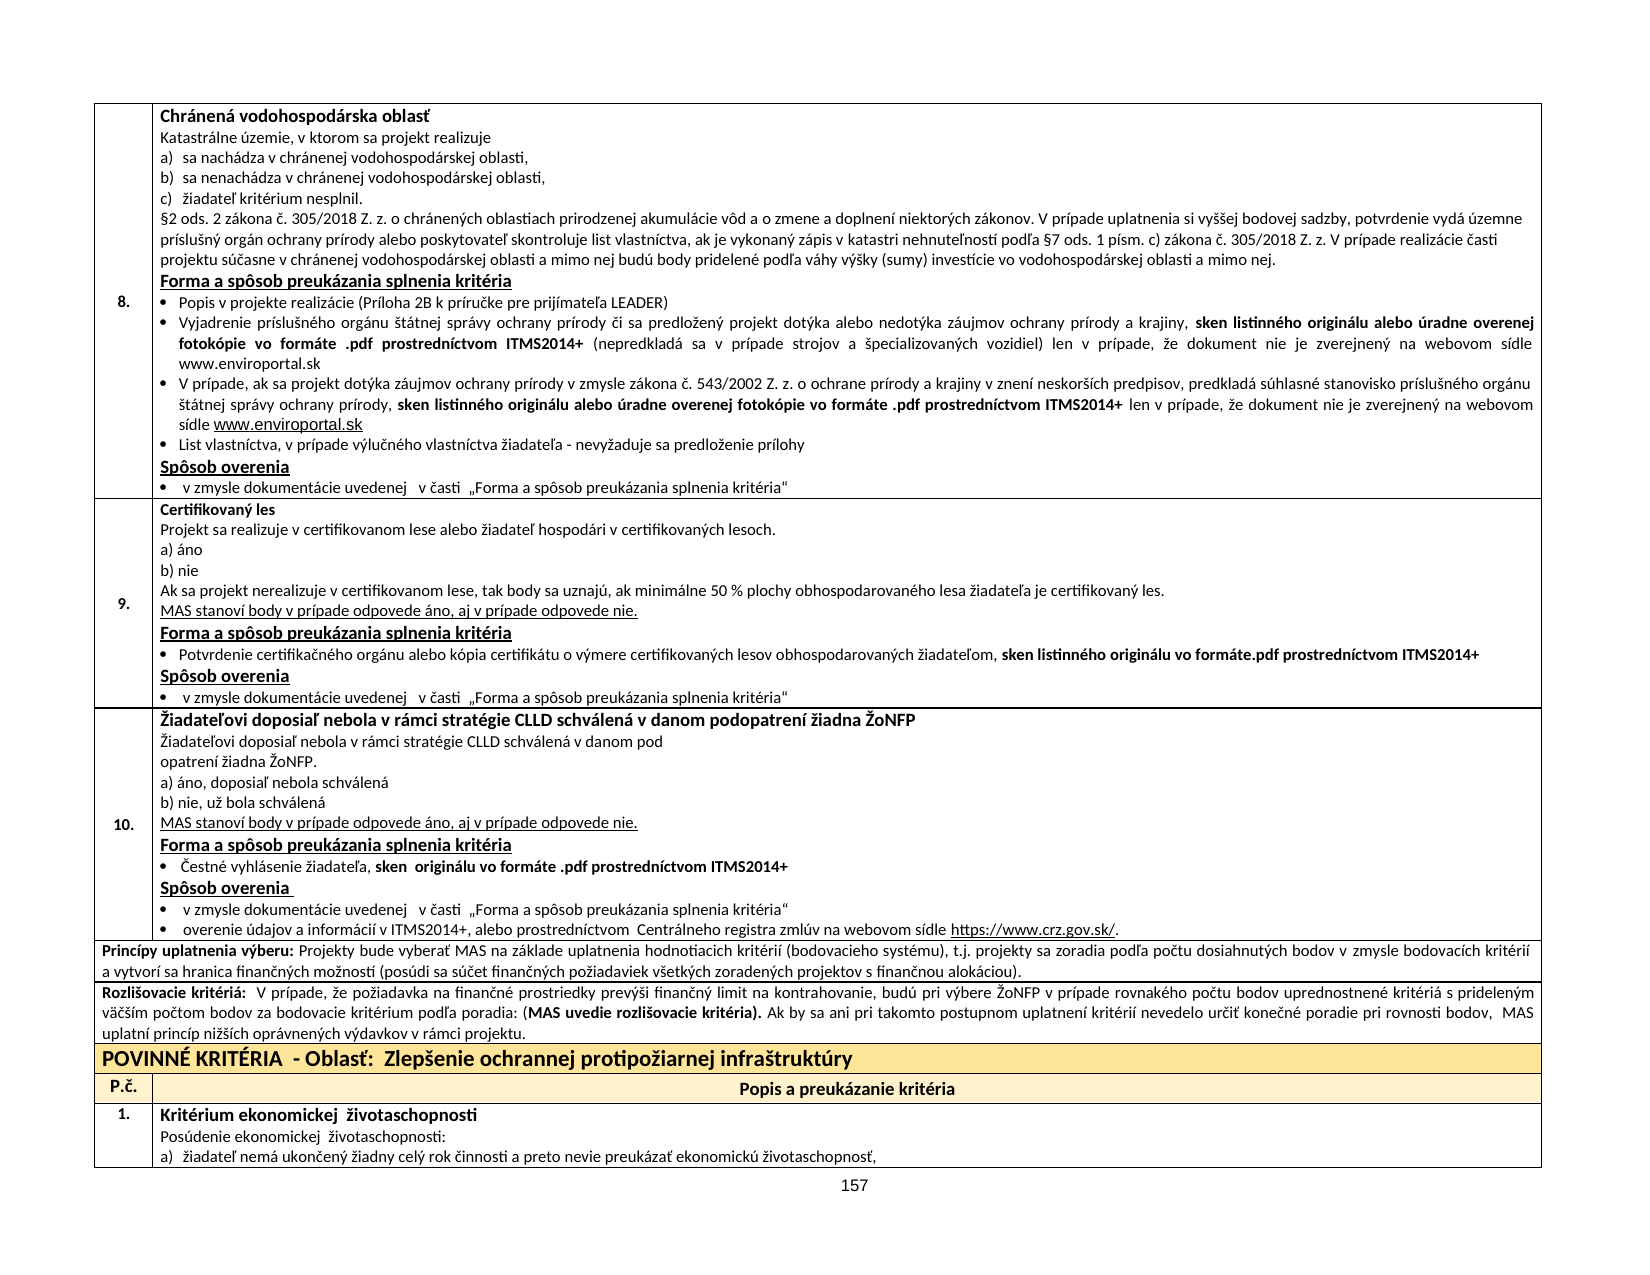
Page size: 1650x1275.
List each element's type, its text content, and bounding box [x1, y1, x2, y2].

table_cell P.č. [95, 1074, 152, 1102]
table_cell 9. [95, 499, 152, 707]
table_cell Popis a preukázanie kritéria [153, 1074, 1541, 1102]
table_cell 10. [95, 709, 152, 940]
table_cell Rozlišovacie kritériá: V prípade, že požiadavka na finančné prostriedky prevýši finančný limit na kontrahovanie, budú pri výbere ŽoNFP v prípade rovnakého počtu bodov uprednostnené kritériá s prideleným väčším počtom bodov za bodovacie kritérium podľa poradia: (MAS uvedie rozlišovacie kritéria). Ak by sa ani pri takomto postupnom uplatnení kritérií nevedelo určiť konečné poradie pri rovnosti bodov, MAS uplatní princíp nižších oprávnených výdavkov v rámci projektu. [95, 983, 1541, 1043]
table_cell 1. [95, 1104, 152, 1167]
table_cell Chránená vodohospodárska oblasť Katastrálne územie, v ktorom sa projekt realizuje sa nachádza v chránenej vodohospodárskej oblasti, sa nenachádza v chránenej vodohospodárskej oblasti, žiadateľ kritérium nesplnil. §2 ods. 2 zákona č. 305/2018 Z. z. o chránených oblastiach prirodzenej akumulácie vôd a o zmene a doplnení niektorých zákonov. V prípade uplatnenia si vyššej bodovej sadzby, potvrdenie vydá územne príslušný orgán ochrany prírody alebo poskytovateľ skontroluje list vlastníctva, ak je vykonaný zápis v katastri nehnuteľností podľa §7 ods. 1 písm. c) zákona č. 305/2018 Z. z. V prípade realizácie časti projektu súčasne v chránenej vodohospodárskej oblasti a mimo nej budú body pridelené podľa váhy výšky (sumy) investície vo vodohospodárskej oblasti a mimo nej. Forma a spôsob preukázania splnenia kritéria Popis v projekte realizácie (Príloha 2B k príručke pre prijímateľa LEADER) Vyjadrenie príslušného orgánu štátnej správy ochrany prírody či sa predložený projekt dotýka alebo nedotýka záujmov ochrany prírody a krajiny, sken listinného originálu alebo úradne overenej fotokópie vo formáte .pdf prostredníctvom ITMS2014+ (nepredkladá sa v prípade strojov a špecializovaných vozidiel) len v prípade, že dokument nie je zverejnený na webovom sídle www.enviroportal.sk V prípade, ak sa projekt dotýka záujmov ochrany prírody v zmysle zákona č. 543/2002 Z. z. o ochrane prírody a krajiny v znení neskorších predpisov, predkladá súhlasné stanovisko príslušného orgánu štátnej správy ochrany prírody, sken listinného originálu alebo úradne overenej fotokópie vo formáte .pdf prostredníctvom ITMS2014+ len v prípade, že dokument nie je zverejnený na webovom sídle www.enviroportal.sk List vlastníctva, v prípade výlučného vlastníctva žiadateľa - nevyžaduje sa predloženie prílohy Spôsob overenia v zmysle dokumentácie uvedenej v časti „Forma a spôsob preukázania splnenia kritéria“ [153, 104, 1541, 498]
table_cell Certifikovaný les Projekt sa realizuje v certifikovanom lese alebo žiadateľ hospodári v certifikovaných lesoch. a) áno b) nie Ak sa projekt nerealizuje v certifikovanom lese, tak body sa uznajú, ak minimálne 50 % plochy obhospodarovaného lesa žiadateľa je certifikovaný les. MAS stanoví body v prípade odpovede áno, aj v prípade odpovede nie. Forma a spôsob preukázania splnenia kritéria Potvrdenie certifikačného orgánu alebo kópia certifikátu o výmere certifikovaných lesov obhospodarovaných žiadateľom, sken listinného originálu vo formáte.pdf prostredníctvom ITMS2014+ Spôsob overenia v zmysle dokumentácie uvedenej v časti „Forma a spôsob preukázania splnenia kritéria“ [153, 499, 1541, 707]
table_cell POVINNÉ KRITÉRIA - Oblasť: Zlepšenie ochrannej protipožiarnej infraštruktúry [95, 1044, 1541, 1073]
table_cell Princípy uplatnenia výberu: Projekty bude vyberať MAS na základe uplatnenia hodnotiacich kritérií (bodovacieho systému), t.j. projekty sa zoradia podľa počtu dosiahnutých bodov v zmysle bodovacích kritérií a vytvorí sa hranica finančných možností (posúdi sa súčet finančných požiadaviek všetkých zoradených projektov s finančnou alokáciou). [95, 941, 1541, 981]
table_cell Žiadateľovi doposiaľ nebola v rámci stratégie CLLD schválená v danom podopatrení žiadna ŽoNFP Žiadateľovi doposiaľ nebola v rámci stratégie CLLD schválená v danom pod opatrení žiadna ŽoNFP. a) áno, doposiaľ nebola schválená b) nie, už bola schválená MAS stanoví body v prípade odpovede áno, aj v prípade odpovede nie. Forma a spôsob preukázania splnenia kritéria Čestné vyhlásenie žiadateľa, sken originálu vo formáte .pdf prostredníctvom ITMS2014+ Spôsob overenia v zmysle dokumentácie uvedenej v časti „Forma a spôsob preukázania splnenia kritéria“ overenie údajov a informácií v ITMS2014+, alebo prostredníctvom Centrálneho registra zmlúv na webovom sídle https://www.crz.gov.sk/. [153, 709, 1541, 940]
table_cell 8. [95, 104, 152, 498]
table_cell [153, 1104, 1541, 1167]
